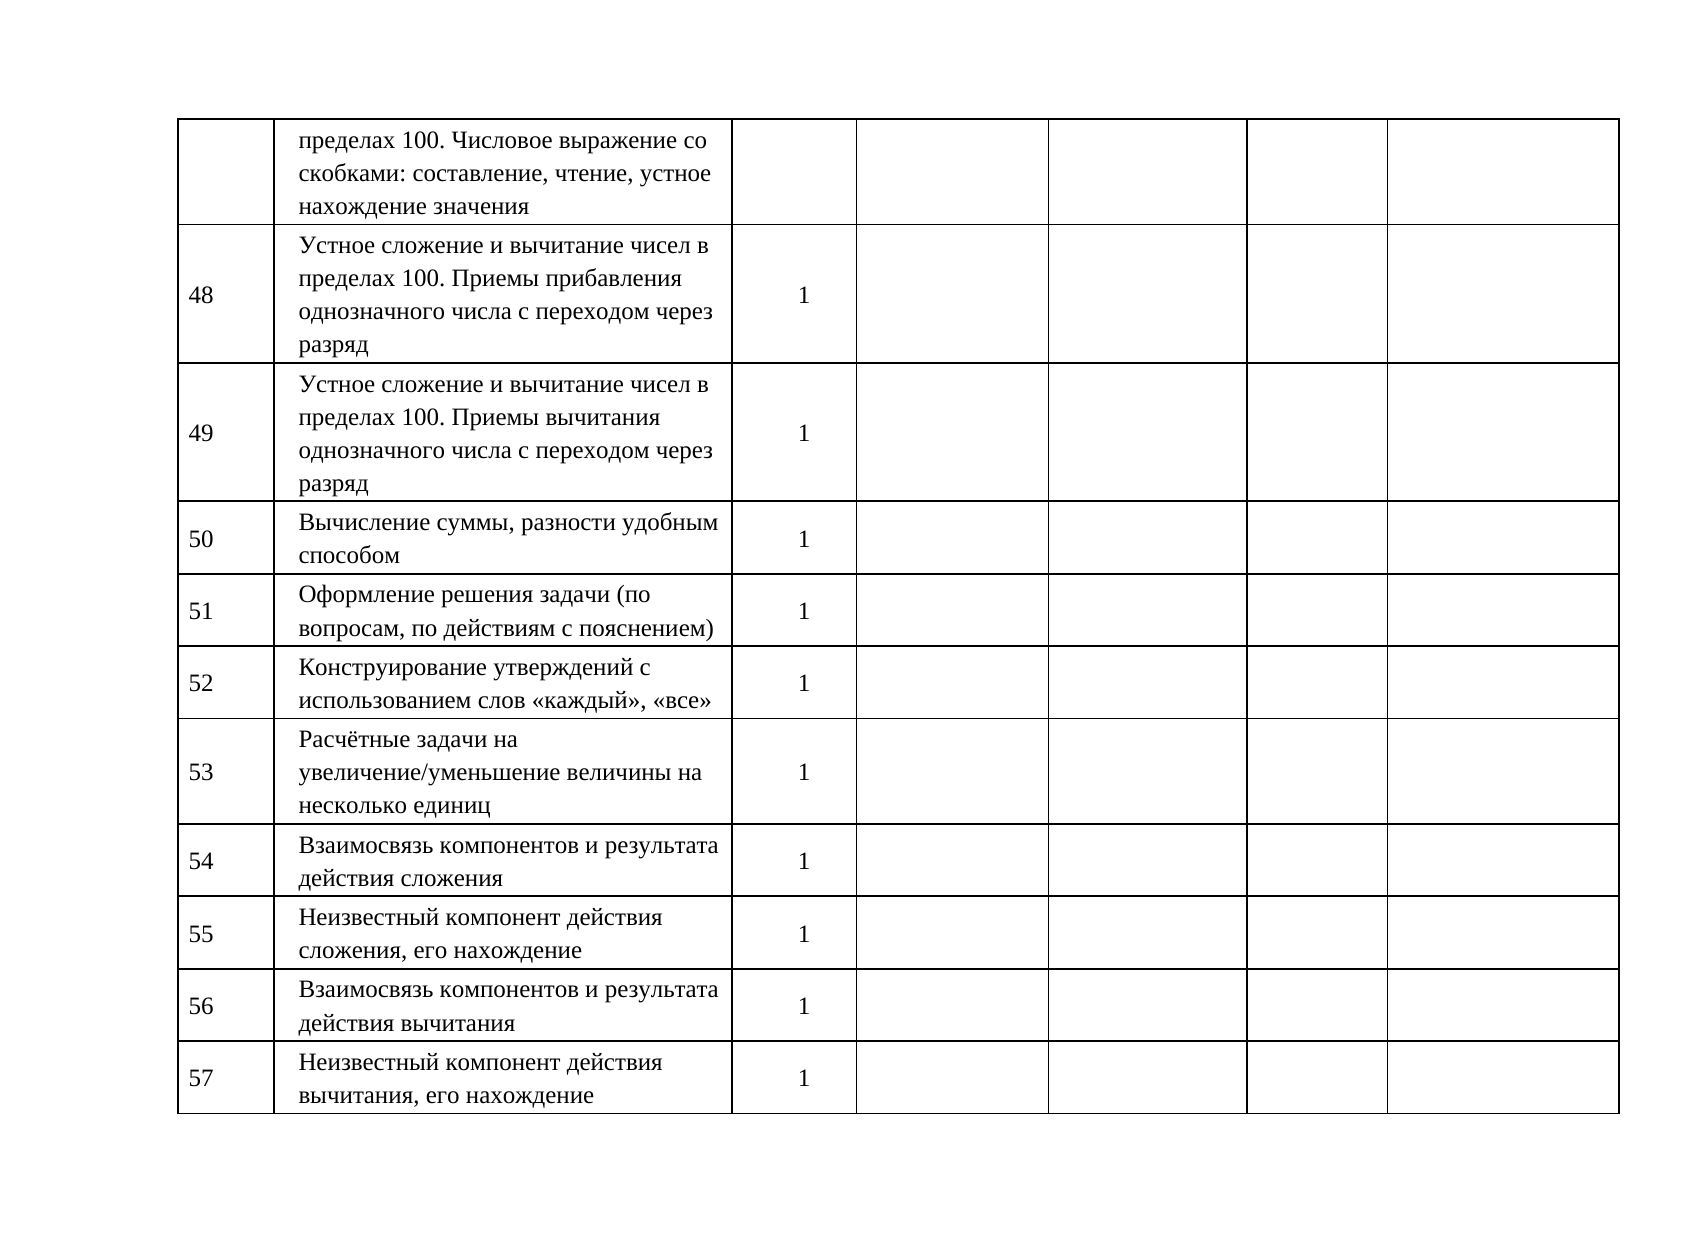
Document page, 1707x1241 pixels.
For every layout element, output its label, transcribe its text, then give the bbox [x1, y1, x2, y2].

table_cell 48 [179, 225, 273, 362]
table_cell [857, 897, 1048, 968]
table_cell [1049, 1042, 1246, 1113]
table_cell Взаимосвязь компонентов и результата действия сложения [275, 825, 731, 895]
table_cell [857, 364, 1048, 500]
table_cell [1388, 719, 1618, 823]
table_cell Неизвестный компонент действия сложения, его нахождение [275, 897, 731, 968]
table_cell 57 [179, 1042, 273, 1113]
table_cell [857, 1042, 1048, 1113]
table_cell 1 [733, 364, 856, 500]
table_cell Оформление решения задачи (по вопросам, по действиям с пояснением) [275, 575, 731, 645]
table_cell [1388, 364, 1618, 500]
table_cell [1248, 120, 1387, 223]
table_cell 1 [733, 825, 856, 895]
table_cell [1388, 970, 1618, 1040]
table_cell 55 [179, 897, 273, 968]
table_cell [1248, 647, 1387, 718]
table_cell [1049, 575, 1246, 645]
table_cell [857, 825, 1048, 895]
table_cell 54 [179, 825, 273, 895]
table_cell [857, 502, 1048, 573]
table_cell 49 [179, 364, 273, 500]
table_cell Конструирование утверждений с использованием слов «каждый», «все» [275, 647, 731, 718]
table_cell 51 [179, 575, 273, 645]
table_cell [1388, 1042, 1618, 1113]
table_cell [1049, 970, 1246, 1040]
table_cell [1248, 364, 1387, 500]
table_cell [1049, 502, 1246, 573]
table_cell [1248, 897, 1387, 968]
table_cell [857, 120, 1048, 223]
table_cell [1049, 719, 1246, 823]
table_cell [1049, 897, 1246, 968]
table_cell 1 [733, 647, 856, 718]
table_cell Расчётные задачи на увеличение/уменьшение величины на несколько единиц [275, 719, 731, 823]
table_cell [1388, 575, 1618, 645]
table_cell [857, 719, 1048, 823]
table_cell [1248, 719, 1387, 823]
table_cell [1388, 647, 1618, 718]
table_cell 1 [733, 970, 856, 1040]
table_cell [1049, 825, 1246, 895]
table_cell [1049, 647, 1246, 718]
table_cell Неизвестный компонент действия вычитания, его нахождение [275, 1042, 731, 1113]
table_cell Вычисление суммы, разности удобным способом [275, 502, 731, 573]
table_cell 1 [733, 575, 856, 645]
table_cell [1248, 1042, 1387, 1113]
table_cell [1388, 897, 1618, 968]
table_cell 47 [179, 120, 273, 223]
table_cell [1248, 970, 1387, 1040]
table_cell 1 [733, 719, 856, 823]
table_cell [1388, 502, 1618, 573]
table_cell Устное сложение и вычитание чисел в пределах 100. Приемы вычитания однозначного числа с переходом через разряд [275, 364, 731, 500]
table_cell 1 [733, 225, 856, 362]
table_cell 52 [179, 647, 273, 718]
table_cell [1049, 225, 1246, 362]
table_cell [1388, 825, 1618, 895]
table_cell 1 [733, 1042, 856, 1113]
table_cell [857, 225, 1048, 362]
table_cell 1 [733, 120, 856, 223]
table_cell [857, 575, 1048, 645]
table_cell 1 [733, 897, 856, 968]
table_cell [1248, 825, 1387, 895]
table_cell 50 [179, 502, 273, 573]
table_cell [1248, 502, 1387, 573]
table_cell [1049, 120, 1246, 223]
table_cell [857, 970, 1048, 1040]
table_cell [1248, 225, 1387, 362]
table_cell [275, 120, 731, 223]
table_cell Взаимосвязь компонентов и результата действия вычитания [275, 970, 731, 1040]
table_cell [1248, 575, 1387, 645]
table_cell [1388, 120, 1618, 223]
table_cell 56 [179, 970, 273, 1040]
table_cell 1 [733, 502, 856, 573]
table_cell Устное сложение и вычитание чисел в пределах 100. Приемы прибавления однозначного числа с переходом через разряд [275, 225, 731, 362]
table_cell [1049, 364, 1246, 500]
table_cell 53 [179, 719, 273, 823]
table_cell [857, 647, 1048, 718]
table_cell [1388, 225, 1618, 362]
